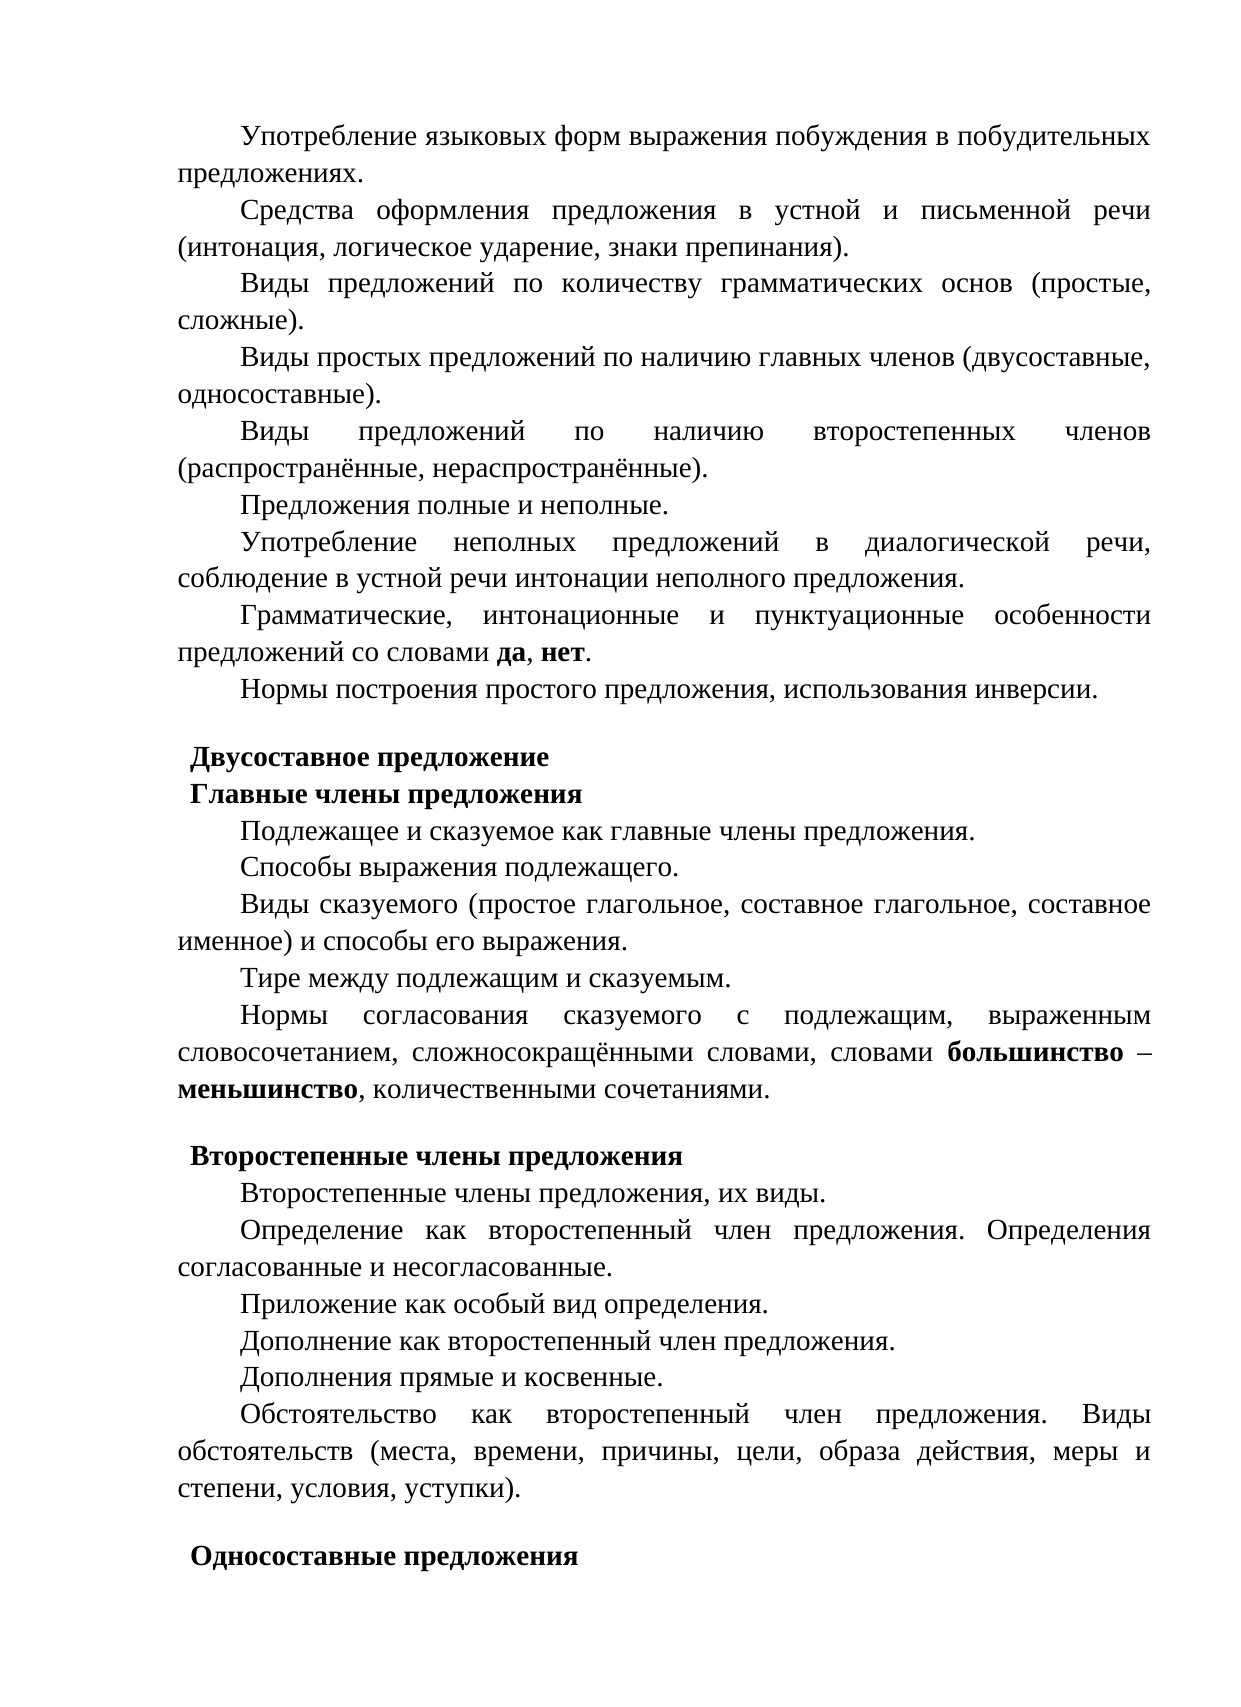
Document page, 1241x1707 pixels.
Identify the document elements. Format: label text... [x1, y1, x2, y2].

text Второстепенные члены предложения, их виды. [177, 1175, 1152, 1209]
text Употребление неполных предложений в диалогической речи, соблюдение в устной речи интонации неполного предложения. [177, 524, 1152, 594]
text Определение как второстепенный член предложения. Определения согласованные и несогласованные. [177, 1212, 1152, 1282]
text Второстепенные члены предложения [190, 1138, 1152, 1172]
text Виды сказуемого (простое глагольное, составное глагольное, составное именное) и способы его выражения. [177, 886, 1152, 957]
text Способы выражения подлежащего. [177, 849, 1152, 883]
text Виды предложений по наличию второстепенных членов (распространённые, нераспространённые). [177, 413, 1152, 483]
text Двусоставное предложение [190, 739, 1152, 772]
text Виды предложений по количеству грамматических основ (простые, сложные). [177, 266, 1152, 336]
text Обстоятельство как второстепенный член предложения. Виды обстоятельств (места, времени, причины, цели, образа действия, меры и степени, условия, уступки). [177, 1396, 1152, 1504]
text Предложения полные и неполные. [177, 487, 1152, 520]
text Употребление языковых форм выражения побуждения в побудительных предложениях. [177, 118, 1152, 188]
text Нормы построения простого предложения, использования инверсии. [177, 671, 1152, 705]
text Главные члены предложения [190, 776, 1152, 809]
text Приложение как особый вид определения. [177, 1286, 1152, 1319]
text Односоставные предложения [190, 1538, 1152, 1571]
text Подлежащее и сказуемое как главные члены предложения. [177, 813, 1152, 846]
text Тире между подлежащим и сказуемым. [177, 960, 1152, 994]
text Средства оформления предложения в устной и письменной речи (интонация, логическое ударение, знаки препинания). [177, 192, 1152, 262]
text Дополнение как второстепенный член предложения. [177, 1323, 1152, 1356]
text Виды простых предложений по наличию главных членов (двусоставные, односоставные). [177, 339, 1152, 410]
text Нормы согласования сказуемого с подлежащим, выраженным словосочетанием, сложносокращёнными словами, словами большинство – меньшинство, количественными сочетаниями. [177, 997, 1152, 1104]
text Дополнения прямые и косвенные. [177, 1359, 1152, 1393]
text Грамматические, интонационные и пунктуационные особенности предложений со словами да, нет. [177, 597, 1152, 668]
